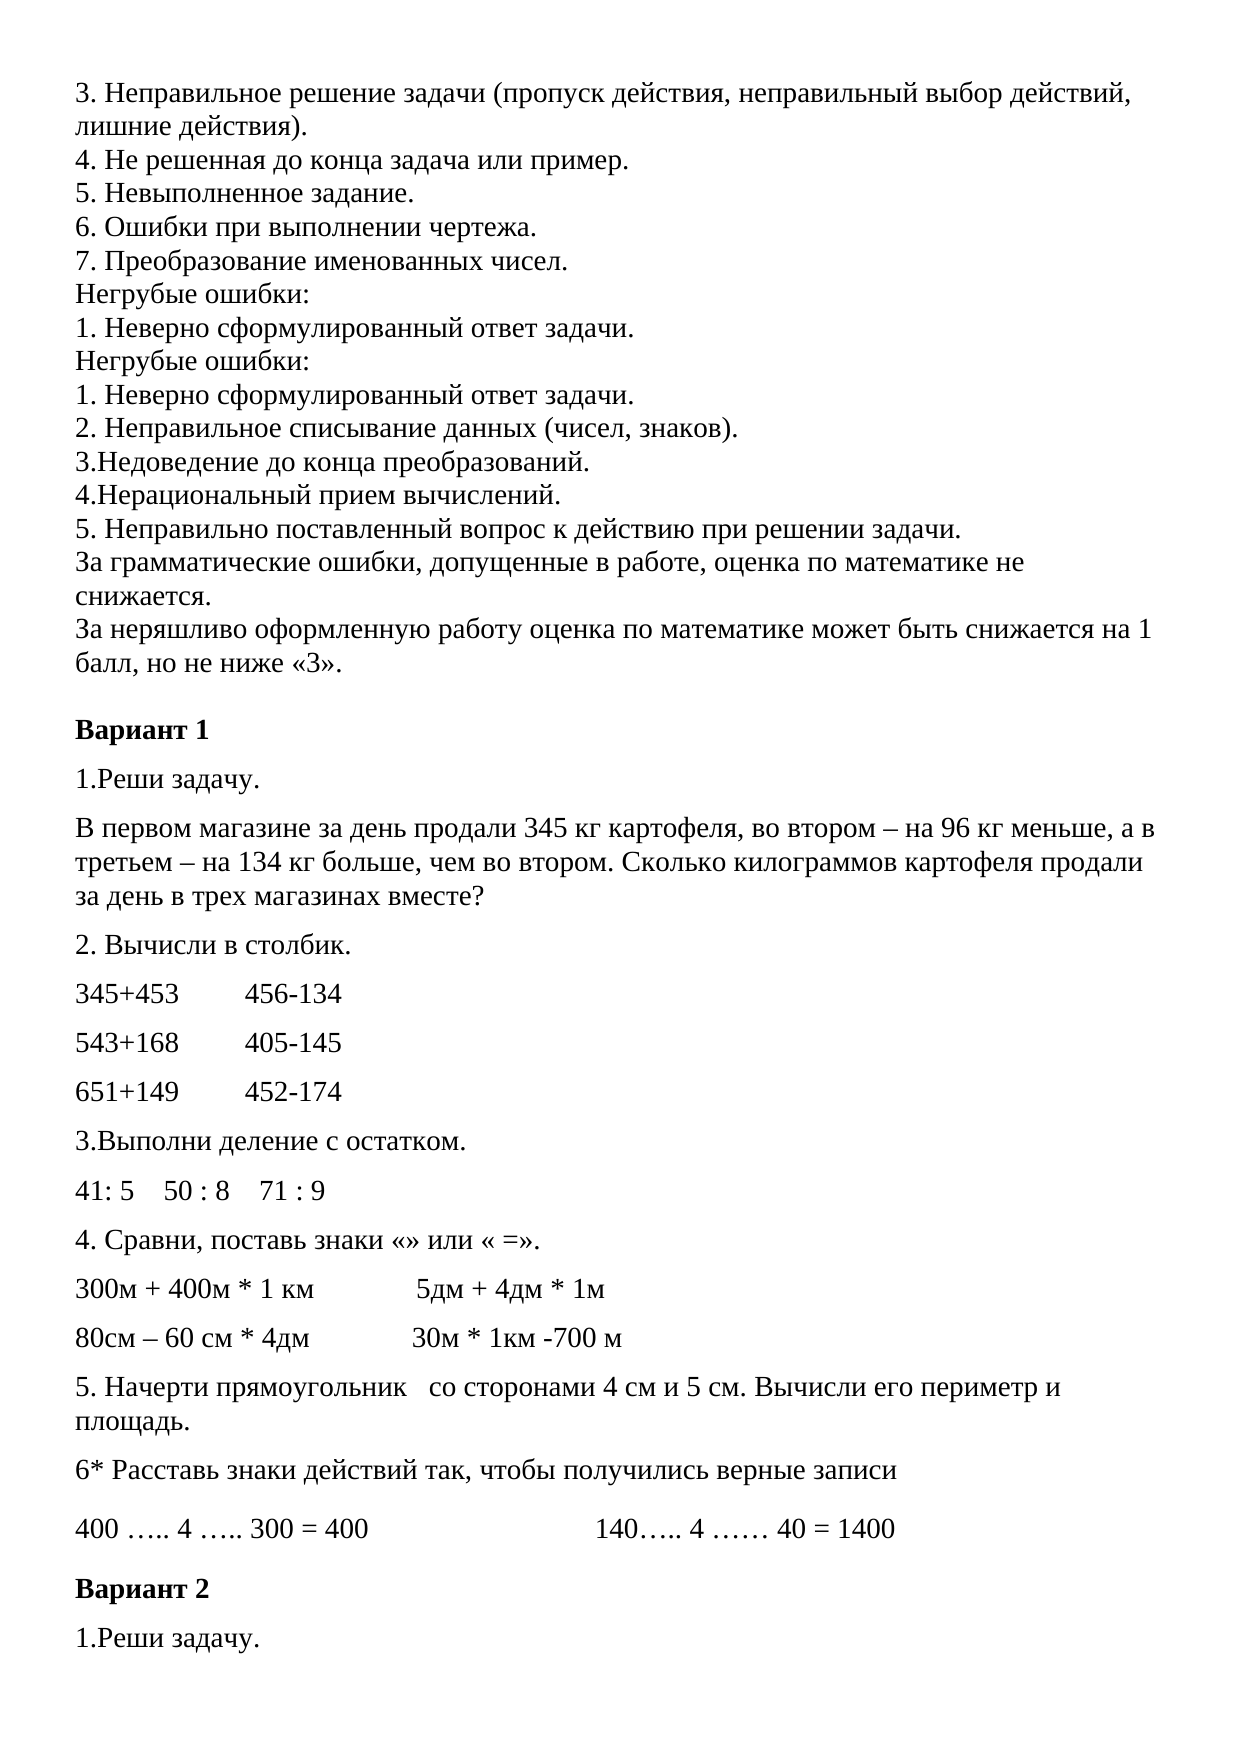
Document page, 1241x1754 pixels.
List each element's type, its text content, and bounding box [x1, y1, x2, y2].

text 5. Начерти прямоугольник со сторонами 4 см и 5 см. Вычисли его периметр и площадь. [75, 1369, 1165, 1436]
text 7. Преобразование именованных чисел. [75, 243, 1165, 276]
text Негрубые ошибки: [75, 343, 1165, 377]
text 2. Вычисли в столбик. [75, 927, 1165, 960]
text 651+149 452-174 [75, 1074, 1165, 1108]
text 1. Неверно сформулированный ответ задачи. [75, 377, 1165, 410]
text 6. Ошибки при выполнении чертежа. [75, 209, 1165, 243]
text В первом магазине за день продали 345 кг картофеля, во втором – на 96 кг меньше, а в третьем – на 134 кг больше, чем во втором. Сколько килограммов картофеля продали за день в трех магазинах вместе? [75, 811, 1165, 911]
text Вариант 1 [75, 712, 1165, 746]
text 3. Неправильное решение задачи (пропуск действия, неправильный выбор действий, лишние действия). [75, 75, 1165, 142]
text 6* Расставь знаки действий так, чтобы получились верные записи [75, 1452, 1165, 1486]
text 2. Неправильное списывание данных (чисел, знаков). [75, 410, 1165, 444]
text 4.Нерациональный прием вычислений. [75, 477, 1165, 511]
text 300м + 400м * 1 км 5дм + 4дм * 1м [75, 1271, 1165, 1304]
text 1. Неверно сформулированный ответ задачи. [75, 310, 1165, 343]
text За неряшливо оформленную работу оценка по математике может быть снижается на 1 балл, но не ниже «3». [75, 612, 1165, 679]
text 1.Реши задачу. [75, 761, 1165, 795]
text Негрубые ошибки: [75, 276, 1165, 310]
text 400 ….. 4 ….. 300 = 400 140….. 4 …… 40 = 1400 [75, 1511, 1165, 1545]
text 4. Сравни, поставь знаки «» или « =». [75, 1222, 1165, 1255]
text Вариант 2 [75, 1571, 1165, 1604]
text 3.Недоведение до конца преобразований. [75, 444, 1165, 477]
text 1.Реши задачу. [75, 1620, 1165, 1653]
text 543+168 405-145 [75, 1025, 1165, 1059]
text 345+453 456-134 [75, 976, 1165, 1009]
text 5. Невыполненное задание. [75, 176, 1165, 209]
text 41: 5 50 : 8 71 : 9 [75, 1173, 1165, 1206]
text 5. Неправильно поставленный вопрос к действию при решении задачи. [75, 511, 1165, 544]
text За грамматические ошибки, допущенные в работе, оценка по математике не снижается. [75, 544, 1165, 612]
text 80см – 60 см * 4дм 30м * 1км -700 м [75, 1320, 1165, 1354]
text 3.Выполни деление с остатком. [75, 1123, 1165, 1157]
text 4. Не решенная до конца задача или пример. [75, 142, 1165, 176]
